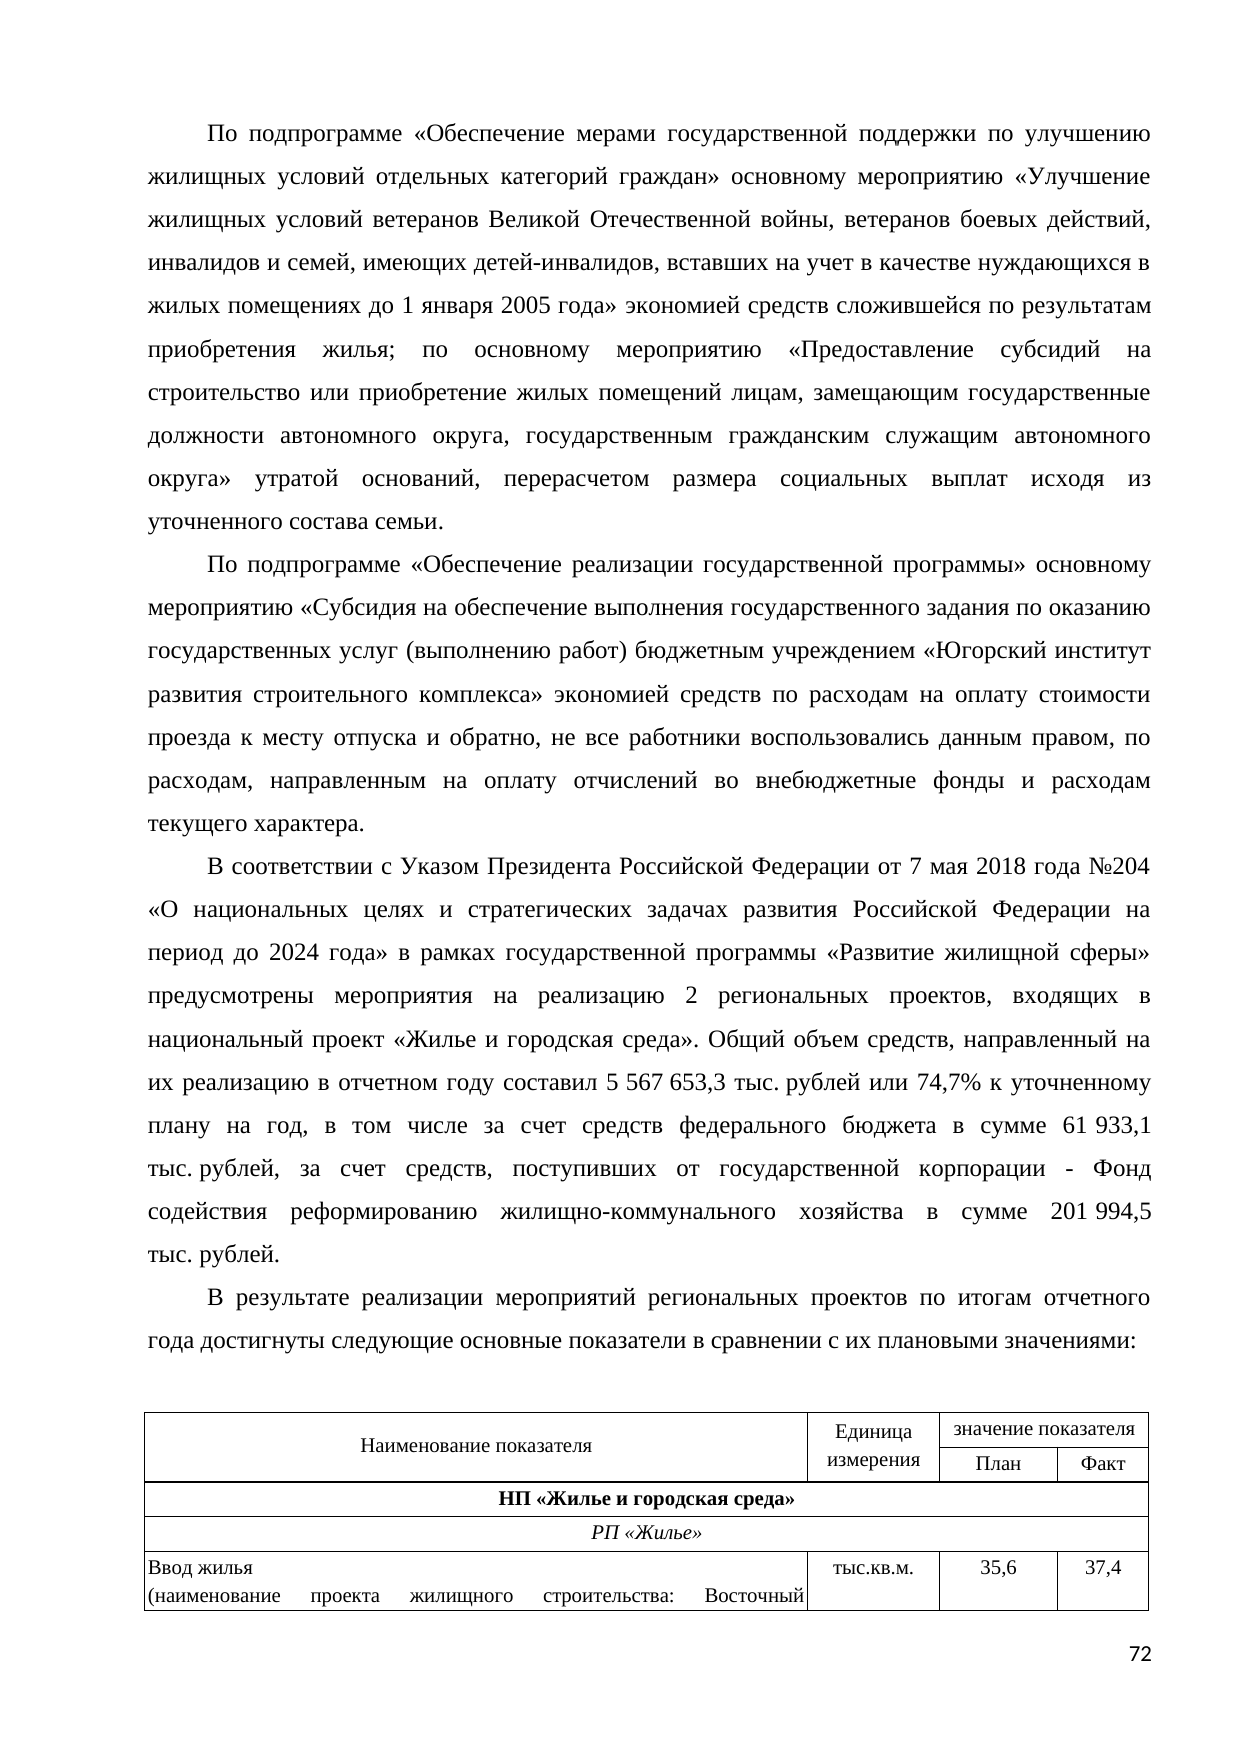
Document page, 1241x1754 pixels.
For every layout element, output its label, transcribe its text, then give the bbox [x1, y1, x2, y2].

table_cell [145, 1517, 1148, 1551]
list По подпрограмме «Обеспечение мерами государственной поддержки по улучшению жилищных условий отдельных категорий граждан» основному мероприятию «Улучшение жилищных условий ветеранов Великой Отечественной войны, ветеранов боевых действий, инвалидов и семей, имеющих детей-инвалидов, вставших на учет в качестве нуждающихся в жилых помещениях до 1 января 2005 года» экономией средств сложившейся по результатам приобретения жилья; по основному мероприятию «Предоставление субсидий на строительство или приобретение жилых помещений лицам, замещающим государственные должности автономного округа, государственным гражданским служащим автономного округа» утратой оснований, перерасчетом размера социальных выплат исходя из уточненного состава семьи. [148, 118, 1152, 535]
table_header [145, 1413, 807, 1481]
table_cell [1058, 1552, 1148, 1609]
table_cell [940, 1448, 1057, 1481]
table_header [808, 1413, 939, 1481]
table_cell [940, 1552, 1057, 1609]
text В результате реализации мероприятий региональных проектов по итогам отчетного года достигнуты следующие основные показатели в сравнении с их плановыми значениями: [148, 1282, 1152, 1354]
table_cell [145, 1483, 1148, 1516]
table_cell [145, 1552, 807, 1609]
list По подпрограмме «Обеспечение реализации государственной программы» основному мероприятию «Субсидия на обеспечение выполнения государственного задания по оказанию государственных услуг (выполнению работ) бюджетным учреждением «Югорский институт развития строительного комплекса» экономией средств по расходам на оплату стоимости проезда к месту отпуска и обратно, не все работники воспользовались данным правом, по расходам, направленным на оплату отчислений во внебюджетные фонды и расходам текущего характера. [148, 549, 1152, 837]
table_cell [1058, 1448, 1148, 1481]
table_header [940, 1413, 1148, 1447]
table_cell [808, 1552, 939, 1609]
list В соответствии с Указом Президента Российской Федерации от 7 мая 2018 года №204 «О национальных целях и стратегических задачах развития Российской Федерации на период до 2024 года» в рамках государственной программы «Развитие жилищной сферы» предусмотрены мероприятия на реализацию 2 региональных проектов, входящих в национальный проект «Жилье и городская среда». Общий объем средств, направленный на их реализацию в отчетном году составил 5 567 653,3 тыс. рублей или 74,7% к уточненному плану на год, в том числе за счет средств федерального бюджета в сумме 61 933,1 тыс. рублей, за счет средств, поступивших от государственной корпорации - Фонд содействия реформированию жилищно-коммунального хозяйства в сумме 201 994,5 тыс. рублей. [148, 851, 1152, 1268]
